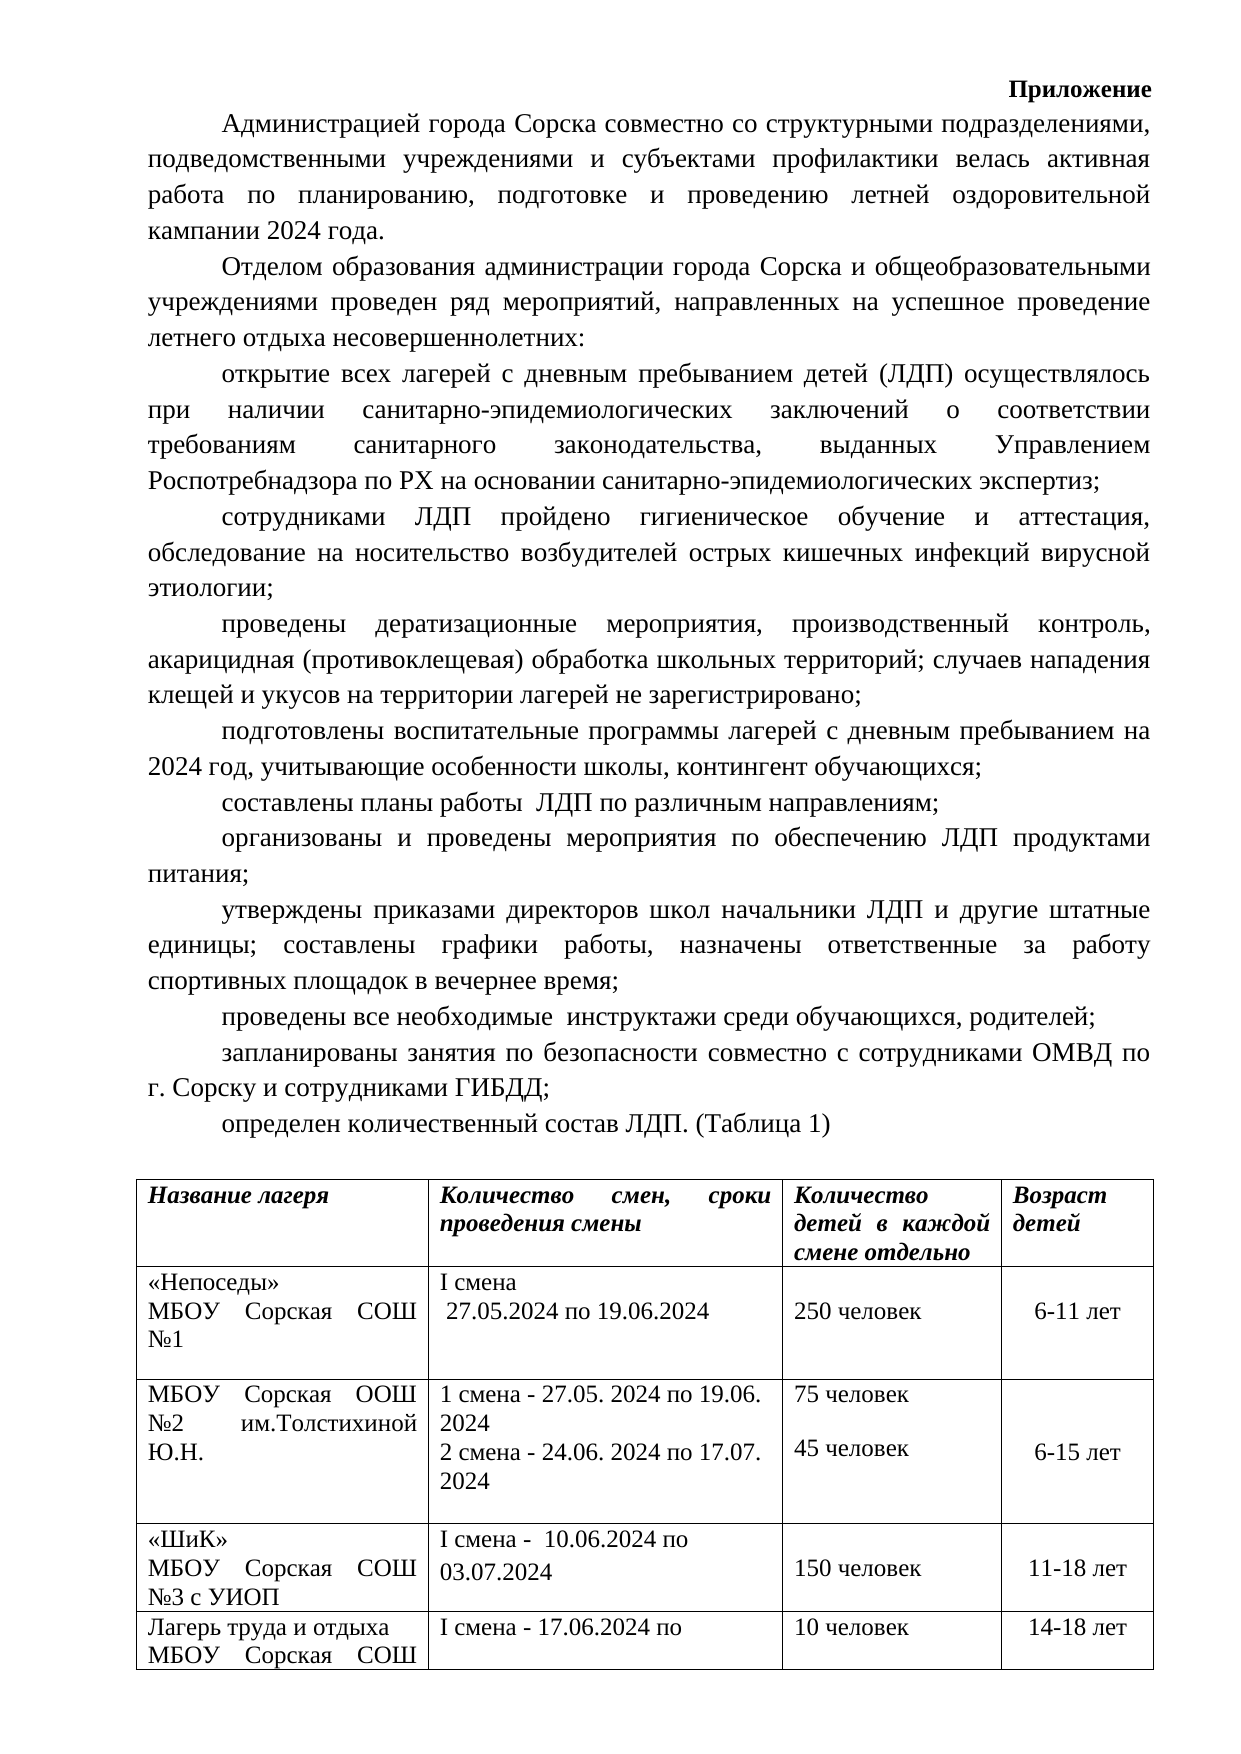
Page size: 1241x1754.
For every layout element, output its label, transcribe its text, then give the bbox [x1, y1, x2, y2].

text организованы и проведены мероприятия по обеспечению ЛДП продуктами питания; [148, 821, 1152, 888]
table_cell 6-15 лет [1002, 1380, 1153, 1523]
text утверждены приказами директоров школ начальники ЛДП и другие штатные единицы; составлены графики работы, назначены ответственные за работу спортивных площадок в вечернее время; [148, 893, 1152, 996]
table_cell I смена 27.05.2024 по 19.06.2024 [429, 1267, 782, 1378]
text Отделом образования администрации города Сорска и общеобразовательными учреждениями проведен ряд мероприятий, направленных на успешное проведение летнего отдыха несовершеннолетних: [148, 250, 1152, 352]
table_cell «Непоседы» МБОУ Сорская СОШ №1 [137, 1267, 428, 1378]
text составлены планы работы ЛДП по различным направлениям; [148, 786, 1152, 817]
table_cell 75 человек 45 человек [783, 1380, 1001, 1523]
text Приложение [148, 74, 1152, 103]
table_cell МБОУ Сорская ООШ №2 им.Толстихиной Ю.Н. [137, 1380, 428, 1523]
text подготовлены воспитательные программы лагерей с дневным пребыванием на 2024 год, учитывающие особенности школы, контингент обучающихся; [148, 714, 1152, 781]
table_cell 6-11 лет [1002, 1267, 1153, 1378]
text открытие всех лагерей с дневным пребыванием детей (ЛДП) осуществлялось при наличии санитарно-эпидемиологических заключений о соответствии требованиям санитарного законодательства, выданных Управлением Роспотребнадзора по РХ на основании санитарно-эпидемиологических экспертиз; [148, 357, 1152, 495]
table_cell 250 человек [783, 1267, 1001, 1378]
text проведены все необходимые инструктажи среди обучающихся, родителей; [148, 1000, 1152, 1031]
text проведены дератизационные мероприятия, производственный контроль, акарицидная (противоклещевая) обработка школьных территорий; случаев нападения клещей и укусов на территории лагерей не зарегистрировано; [148, 607, 1152, 710]
table_cell 11-18 лет [1002, 1524, 1153, 1611]
text Администрацией города Сорска совместно со структурными подразделениями, подведомственными учреждениями и субъектами профилактики велась активная работа по планированию, подготовке и проведению летней оздоровительной кампании 2024 года. [148, 107, 1152, 245]
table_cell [137, 1612, 428, 1669]
table_cell «ШиК» МБОУ Сорская СОШ №3 с УИОП [137, 1524, 428, 1611]
text сотрудниками ЛДП пройдено гигиеническое обучение и аттестация, обследование на носительство возбудителей острых кишечных инфекций вирусной этиологии; [148, 500, 1152, 602]
table_cell 10 человек [783, 1612, 1001, 1669]
text определен количественный состав ЛДП. (Таблица 1) [148, 1107, 1152, 1138]
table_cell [429, 1612, 782, 1669]
table_header Возраст детей [1002, 1180, 1153, 1266]
table_cell 1 смена - 27.05. 2024 по 19.06. 2024 2 смена - 24.06. 2024 по 17.07. 2024 [429, 1380, 782, 1523]
table_cell I смена - 10.06.2024 по 03.07.2024 [429, 1524, 782, 1611]
table_header Количество смен, сроки проведения смены [429, 1180, 782, 1266]
table_cell 14-18 лет [1002, 1612, 1153, 1669]
table_header Название лагеря [137, 1180, 428, 1266]
table_header Количество детей в каждой смене отдельно [783, 1180, 1001, 1266]
table_cell 150 человек [783, 1524, 1001, 1611]
text запланированы занятия по безопасности совместно с сотрудниками ОМВД по г. Сорску и сотрудниками ГИБДД; [148, 1036, 1152, 1103]
